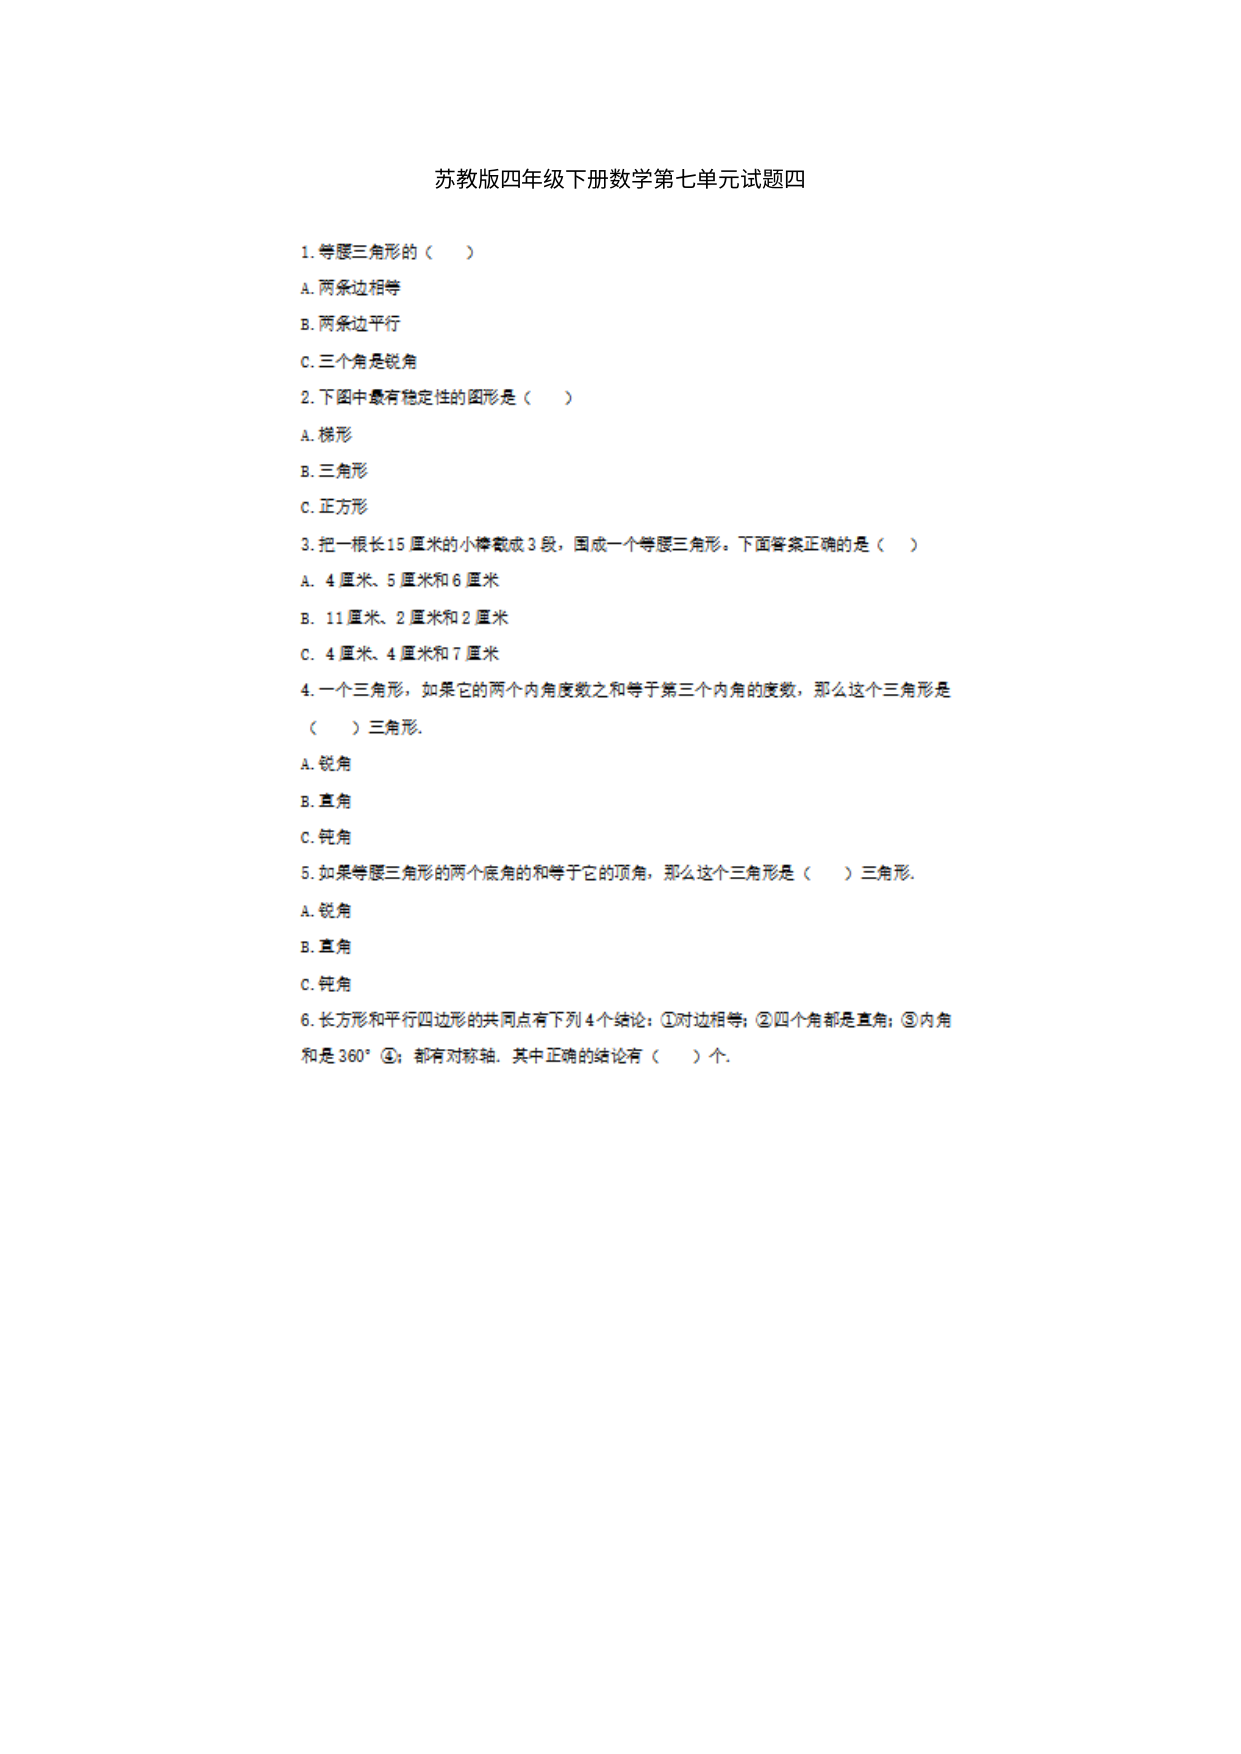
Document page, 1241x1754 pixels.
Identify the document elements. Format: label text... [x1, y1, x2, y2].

text 苏教版四年级下册数学第七单元试题四 [187, 162, 1053, 194]
picture [248, 194, 992, 1070]
